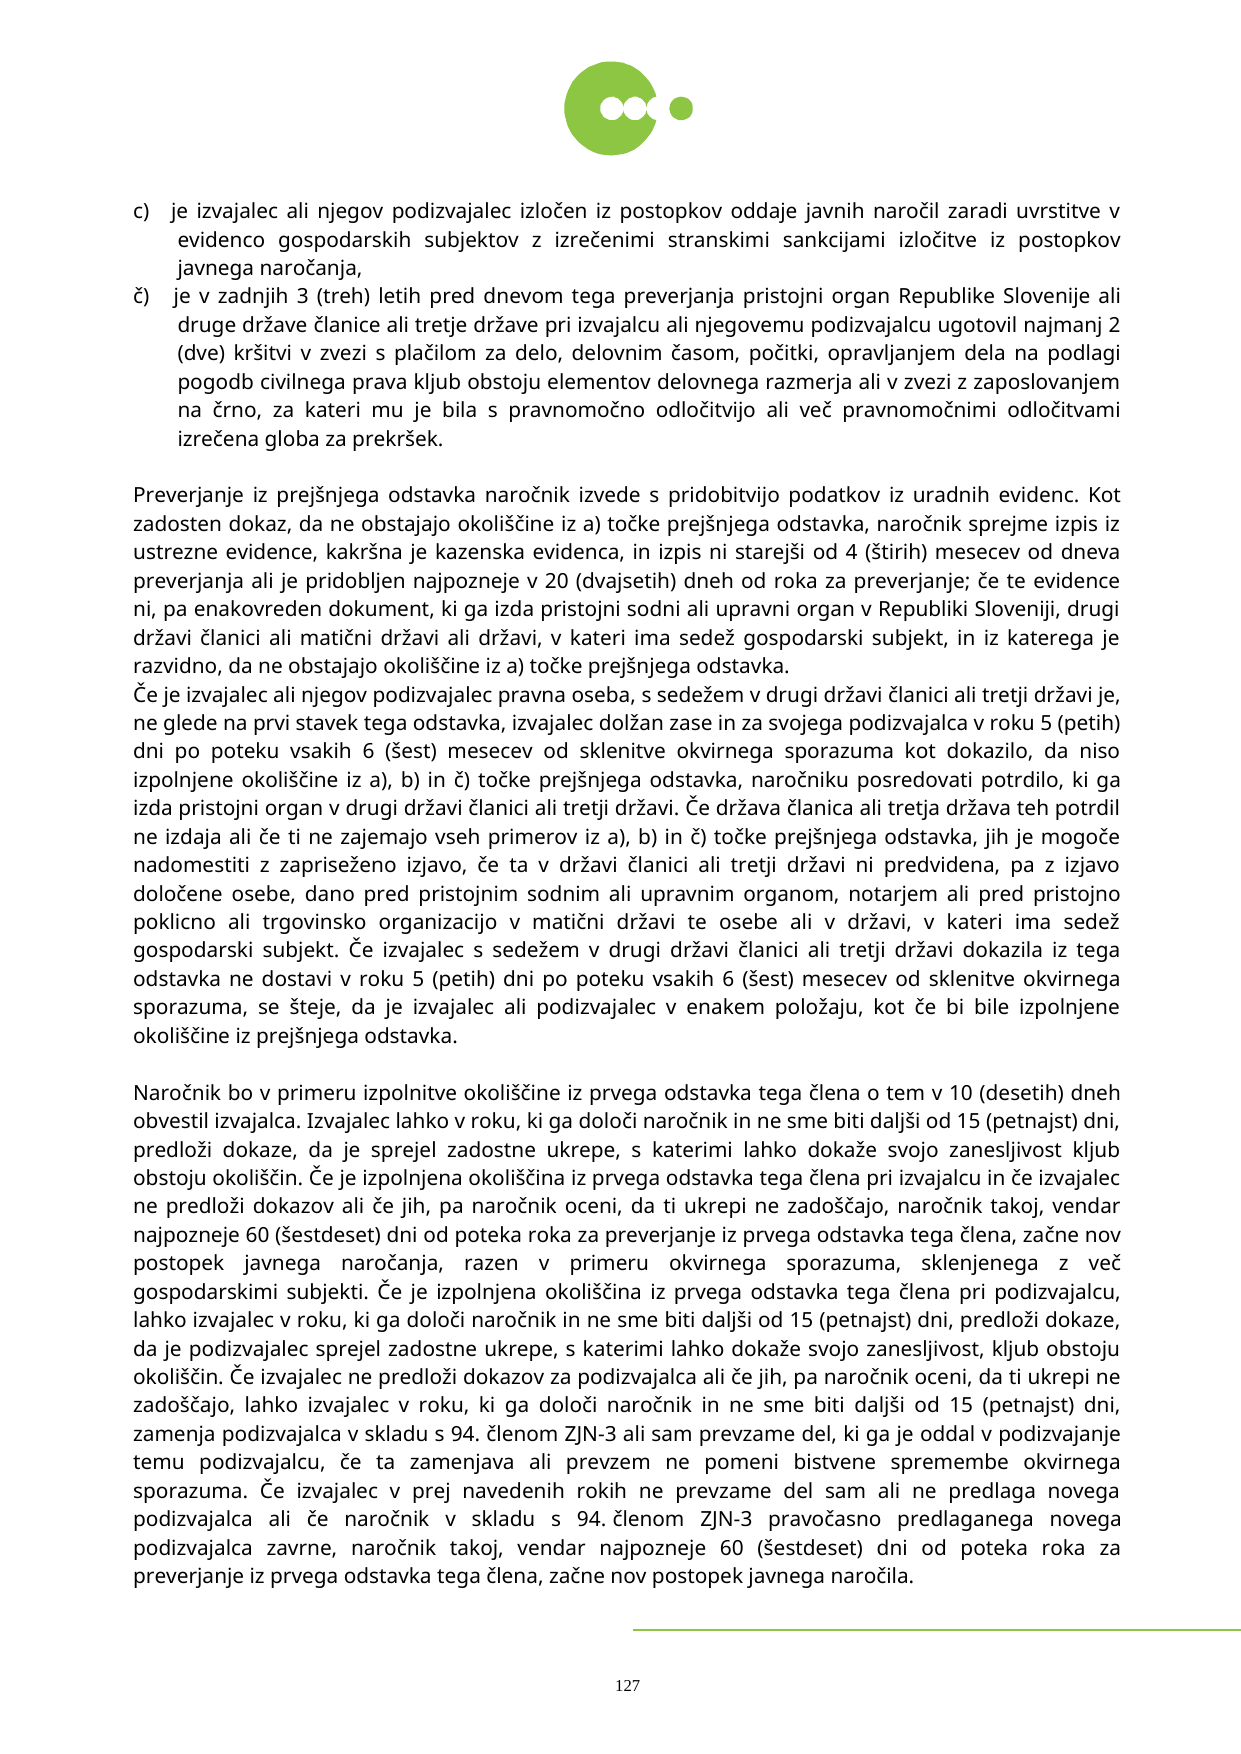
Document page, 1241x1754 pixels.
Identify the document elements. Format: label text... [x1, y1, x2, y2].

text c) je izvajalec ali njegov podizvajalec izločen iz postopkov oddaje javnih naročil zaradi uvrstitve v evidenco gospodarskih subjektov z izrečenimi stranskimi sankcijami izločitve iz postopkov javnega naročanja, [133, 196, 1122, 282]
text Naročnik bo v primeru izpolnitve okoliščine iz prvega odstavka tega člena o tem v 10 (desetih) dneh obvestil izvajalca. Izvajalec lahko v roku, ki ga določi naročnik in ne sme biti daljši od 15 (petnajst) dni, predloži dokaze, da je sprejel zadostne ukrepe, s katerimi lahko dokaže svojo zanesljivost kljub obstoju okoliščin. Če je izpolnjena okoliščina iz prvega odstavka tega člena pri izvajalcu in če izvajalec ne predloži dokazov ali če jih, pa naročnik oceni, da ti ukrepi ne zadoščajo, naročnik takoj, vendar najpozneje 60 (šestdeset) dni od poteka roka za preverjanje iz prvega odstavka tega člena, začne nov postopek javnega naročanja, razen v primeru okvirnega sporazuma, sklenjenega z več gospodarskimi subjekti. Če je izpolnjena okoliščina iz prvega odstavka tega člena pri podizvajalcu, lahko izvajalec v roku, ki ga določi naročnik in ne sme biti daljši od 15 (petnajst) dni, predloži dokaze, da je podizvajalec sprejel zadostne ukrepe, s katerimi lahko dokaže svojo zanesljivost, kljub obstoju okoliščin. Če izvajalec ne predloži dokazov za podizvajalca ali če jih, pa naročnik oceni, da ti ukrepi ne zadoščajo, lahko izvajalec v roku, ki ga določi naročnik in ne sme biti daljši od 15 (petnajst) dni, zamenja podizvajalca v skladu s 94. členom ZJN-3 ali sam prevzame del, ki ga je oddal v podizvajanje temu podizvajalcu, če ta zamenjava ali prevzem ne pomeni bistvene spremembe okvirnega sporazuma. Če izvajalec v prej navedenih rokih ne prevzame del sam ali ne predlaga novega podizvajalca ali če naročnik v skladu s 94. členom ZJN-3 pravočasno predlaganega novega podizvajalca zavrne, naročnik takoj, vendar najpozneje 60 (šestdeset) dni od poteka roka za preverjanje iz prvega odstavka tega člena, začne nov postopek javnega naročila. [133, 1078, 1122, 1590]
text č) je v zadnjih 3 (treh) letih pred dnevom tega preverjanja pristojni organ Republike Slovenije ali druge države članice ali tretje države pri izvajalcu ali njegovemu podizvajalcu ugotovil najmanj 2 (dve) kršitvi v zvezi s plačilom za delo, delovnim časom, počitki, opravljanjem dela na podlagi pogodb civilnega prava kljub obstoju elementov delovnega razmerja ali v zvezi z zaposlovanjem na črno, za kateri mu je bila s pravnomočno odločitvijo ali več pravnomočnimi odločitvami izrečena globa za prekršek. [133, 282, 1122, 452]
text Preverjanje iz prejšnjega odstavka naročnik izvede s pridobitvijo podatkov iz uradnih evidenc. Kot zadosten dokaz, da ne obstajajo okoliščine iz a) točke prejšnjega odstavka, naročnik sprejme izpis iz ustrezne evidence, kakršna je kazenska evidenca, in izpis ni starejši od 4 (štirih) mesecev od dneva preverjanja ali je pridobljen najpozneje v 20 (dvajsetih) dneh od roka za preverjanje; če te evidence ni, pa enakovreden dokument, ki ga izda pristojni sodni ali upravni organ v Republiki Sloveniji, drugi državi članici ali matični državi ali državi, v kateri ima sedež gospodarski subjekt, in iz katerega je razvidno, da ne obstajajo okoliščine iz a) točke prejšnjega odstavka. [133, 481, 1122, 680]
text Če je izvajalec ali njegov podizvajalec pravna oseba, s sedežem v drugi državi članici ali tretji državi je, ne glede na prvi stavek tega odstavka, izvajalec dolžan zase in za svojega podizvajalca v roku 5 (petih) dni po poteku vsakih 6 (šest) mesecev od sklenitve okvirnega sporazuma kot dokazilo, da niso izpolnjene okoliščine iz a), b) in č) točke prejšnjega odstavka, naročniku posredovati potrdilo, ki ga izda pristojni organ v drugi državi članici ali tretji državi. Če država članica ali tretja država teh potrdil ne izdaja ali če ti ne zajemajo vseh primerov iz a), b) in č) točke prejšnjega odstavka, jih je mogoče nadomestiti z zapriseženo izjavo, če ta v državi članici ali tretji državi ni predvidena, pa z izjavo določene osebe, dano pred pristojnim sodnim ali upravnim organom, notarjem ali pred pristojno poklicno ali trgovinsko organizacijo v matični državi te osebe ali v državi, v kateri ima sedež gospodarski subjekt. Če izvajalec s sedežem v drugi državi članici ali tretji državi dokazila iz tega odstavka ne dostavi v roku 5 (petih) dni po poteku vsakih 6 (šest) mesecev od sklenitve okvirnega sporazuma, se šteje, da je izvajalec ali podizvajalec v enakem položaju, kot če bi bile izpolnjene okoliščine iz prejšnjega odstavka. [133, 680, 1122, 1049]
